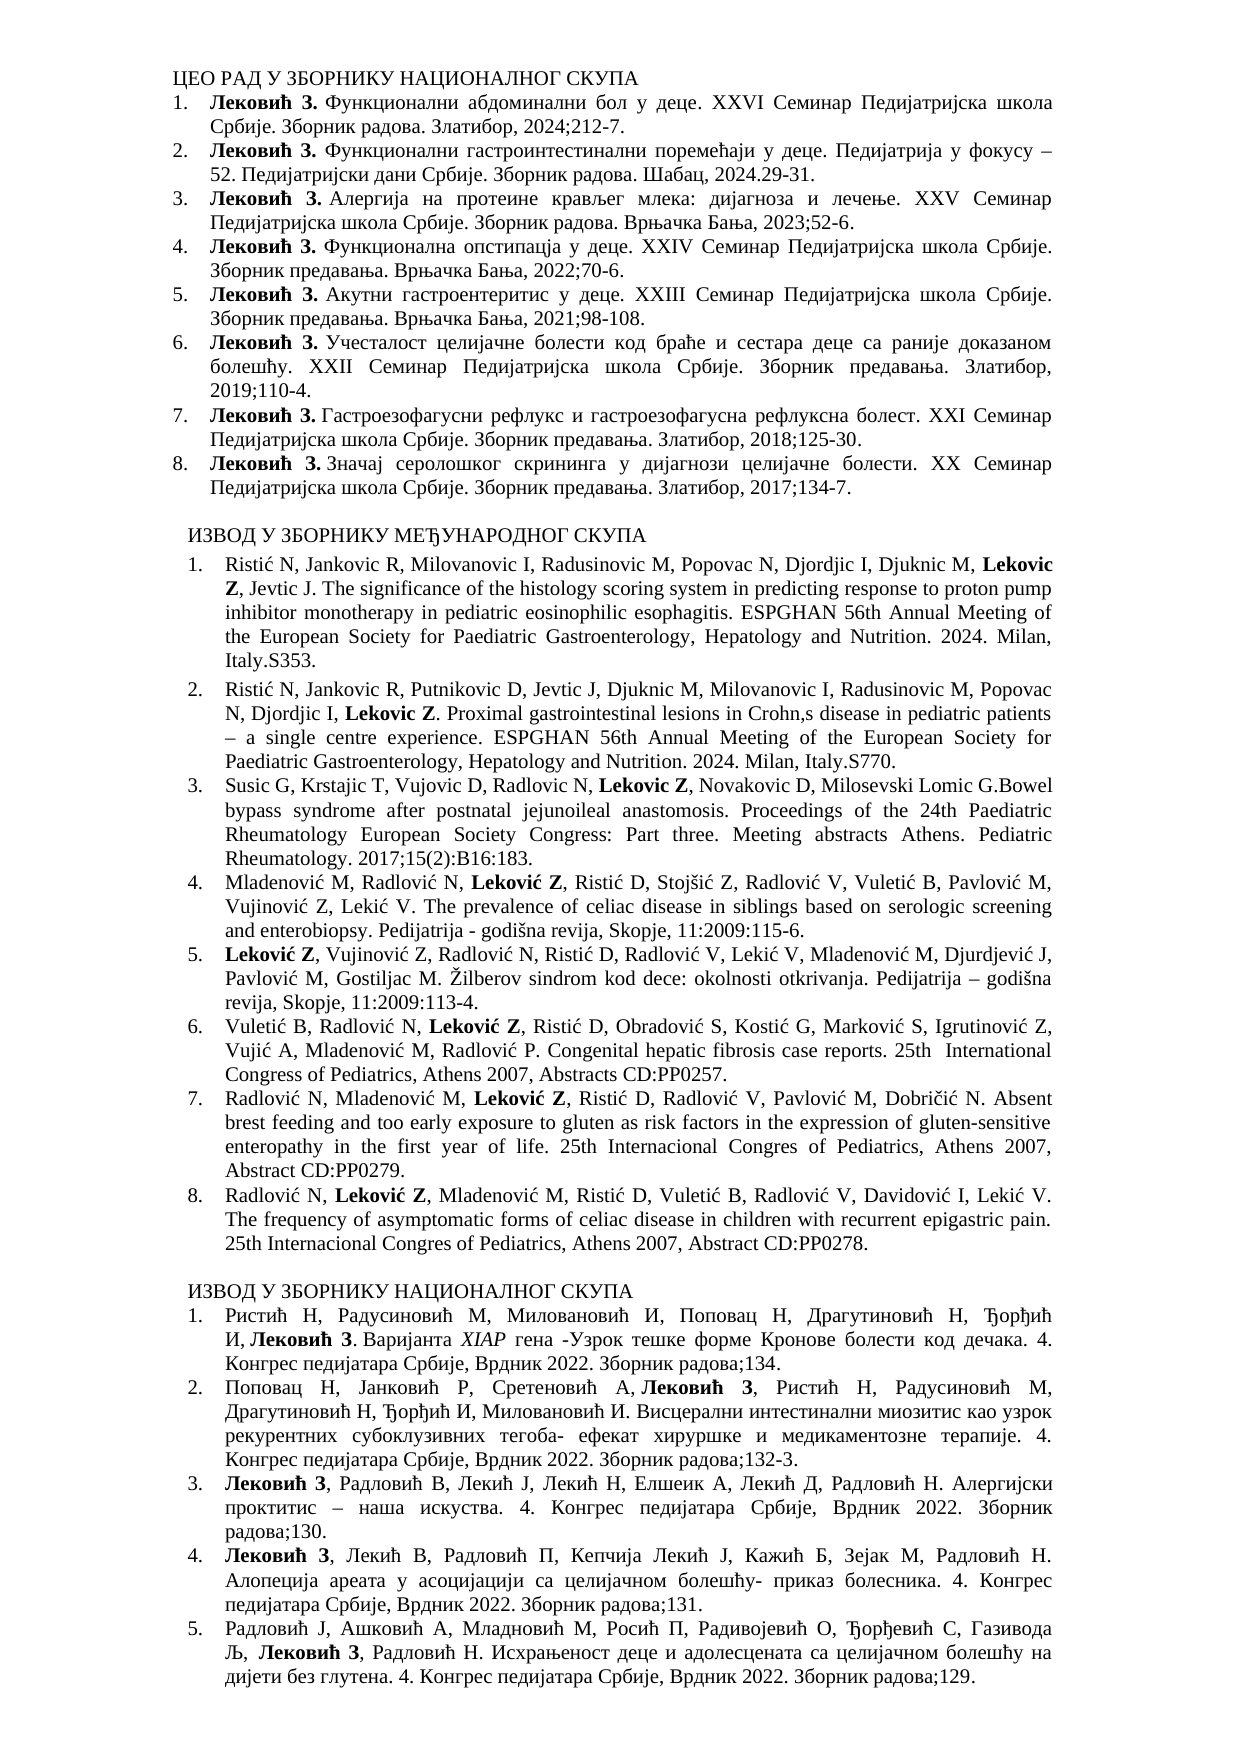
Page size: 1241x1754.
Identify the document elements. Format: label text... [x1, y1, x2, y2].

list Лековић З. Алергија на протеине крављег млека: дијагноза и лечење. XXV Семинар Педијатријска школа Србије. Зборник радова. Врњачка Бања, 2023;52-6. [172, 186, 1053, 234]
text ЦЕО РАД У ЗБОРНИКУ НАЦИОНАЛНОГ СКУПА [172, 66, 1053, 90]
list Лековић З, Лекић В, Радловић П, Кепчија Лекић Ј, Кажић Б, Зејак М, Радловић Н. Алопеција ареата у асоцијацији са целијачном болешћу- приказ болесника. 4. Конгрес педијатара Србије, Врдник 2022. Зборник радова;131. [187, 1543, 1053, 1616]
list Лековић З, Радловић В, Лекић Ј, Лекић Н, Елшеик А, Лекић Д, Радловић Н. Алергијски проктитис – наша искуства. 4. Конгрес педијатара Србије, Врдник 2022. Зборник радова;130. [187, 1471, 1053, 1543]
list Ristić N, Jankovic R, Milovanovic I, Radusinovic M, Popovac N, Djordjic I, Djuknic M, Lekovic Z, Jevtic J. The significance of the histology scoring system in predicting response to proton pump inhibitor monotherapy in pediatric eosinophilic esophagitis. ESPGHAN 56th Annual Meeting of the European Society for Paediatric Gastroenterology, Hepatology and Nutrition. 2024. Milan, Italy.S353. [187, 552, 1053, 672]
list Лековић З. Функционална опстипацја у деце. XXIV Семинар Педијатријска школа Србије. Зборник предавања. Врњачка Бања, 2022;70-6. [172, 234, 1053, 282]
list Vuletić B, Radlović N, Leković Z, Ristić D, Obradović S, Kostić G, Marković S, Igrutinović Z, Vujić A, Mladenović M, Radlović P. Congenital hepatic fibrosis case reports. 25th International Congress of Pediatrics, Athens 2007, Abstracts CD:PP0257. [187, 1014, 1053, 1086]
list Radlović N, Leković Z, Mladenović M, Ristić D, Vuletić B, Radlović V, Davidović I, Lekić V. The frequency of asymptomatic forms of celiac disease in children with recurrent epigastric pain. 25th Internacional Congres of Pediatrics, Athens 2007, Abstract CD:PP0278. [187, 1182, 1053, 1255]
text ИЗВОД У ЗБОРНИКУ МЕЂУНАРОДНОГ СКУПА [187, 523, 1053, 547]
list Лековић З. Функционални абдоминални бол у деце. XXVI Семинар Педијатријска школа Србије. Зборник радова. Златибор, 2024;212-7. [172, 90, 1053, 138]
list Лековић З. Акутни гастроентеритис у деце. XXIII Семинар Педијатријска школа Србије. Зборник предавања. Врњачка Бања, 2021;98-108. [172, 282, 1053, 330]
list Susic G, Krstajic T, Vujovic D, Radlovic N, Lekovic Z, Novakovic D, Milosevski Lomic G.Bowel bypass syndrome after postnatal jejunoileal anastomosis. Proceedings of the 24th Paediatric Rheumatology European Society Congress: Part three. Meeting abstracts Athens. Pediatric Rheumatology. 2017;15(2):B16:183. [187, 773, 1053, 870]
list Ристић Н, Радусиновић М, Миловановић И, Поповац Н, Драгутиновић Н, Ђорђић И, Лековић З. Варијанта XIAP гена -Узрок тешке форме Кронове болести код дечака. 4. Конгрес педијатара Србије, Врдник 2022. Зборник радова;134. [187, 1303, 1053, 1375]
list Leković Z, Vujinović Z, Radlović N, Ristić D, Radlović V, Lekić V, Mladenović M, Djurdjević J, Pavlović M, Gostiljac M. Žilberov sindrom kod dece: okolnosti otkrivanja. Pedijatrija – godišna revija, Skopje, 11:2009:113-4. [187, 942, 1053, 1014]
list Лековић З. Гастроезофагусни рефлукс и гастроезофагусна рефлуксна болест. XXI Семинар Педијатријска школа Србије. Зборник предавања. Златибор, 2018;125-30. [172, 402, 1053, 451]
list Лековић З. Учесталост целијачне болести код браће и сестара деце са раније доказаном болешћу. XXII Семинар Педијатријска школа Србије. Зборник предавања. Златибор, 2019;110-4. [172, 330, 1053, 402]
text ИЗВОД У ЗБОРНИКУ НАЦИОНАЛНОГ СКУПА [187, 1279, 1053, 1303]
list Ristić N, Jankovic R, Putnikovic D, Jevtic J, Djuknic M, Milovanovic I, Radusinovic M, Popovac N, Djordjic I, Lekovic Z. Proximal gastrointestinal lesions in Crohn,s disease in pediatric patients – a single centre experience. ESPGHAN 56th Annual Meeting of the European Society for Paediatric Gastroenterology, Hepatology and Nutrition. 2024. Milan, Italy.S770. [187, 677, 1053, 773]
list Радловић Ј, Ашковић А, Младновић М, Росић П, Радивојевић О, Ђорђевић С, Газивода Љ, Лековић З, Радловић Н. Исхрањеност деце и адолесцената са целијачном болешћу на дијети без глутена. 4. Конгрес педијатара Србије, Врдник 2022. Зборник радова;129. [187, 1616, 1053, 1688]
list Поповац Н, Јанковић Р, Сретеновић А, Лековић З, Ристић Н, Радусиновић М, Драгутиновић Н, Ђорђић И, Миловановић И. Висцерални интестинални миозитис као узрок рекурентних субоклузивних тегоба- ефекат хируршке и медикаментозне терапије. 4. Конгрес педијатара Србије, Врдник 2022. Зборник радова;132-3. [187, 1375, 1053, 1471]
list Лековић З. Значај серолошког скрининга у дијагнози целијачне болести. XX Семинар Педијатријска школа Србије. Зборник предавања. Златибор, 2017;134-7. [172, 451, 1053, 499]
list Radlović N, Mladenović M, Leković Z, Ristić D, Radlović V, Pavlović M, Dobričić N. Absent brest feeding and too early exposure to gluten as risk factors in the expression of gluten-sensitive enteropathy in the first year of life. 25th Internacional Congres of Pediatrics, Athens 2007, Abstract CD:PP0279. [187, 1086, 1053, 1182]
list Mladenović M, Radlović N, Leković Z, Ristić D, Stojšić Z, Radlović V, Vuletić B, Pavlović M, Vujinović Z, Lekić V. The prevalence of celiac disease in siblings based on serologic screening and enterobiopsy. Pedijatrija - godišna revija, Skopje, 11:2009:115-6. [187, 870, 1053, 942]
list Лековић З. Функционални гастроинтестинални поремећаји у деце. Педијатрија у фокусу – 52. Педијатријски дани Србије. Зборник радова. Шабац, 2024.29-31. [172, 138, 1053, 186]
